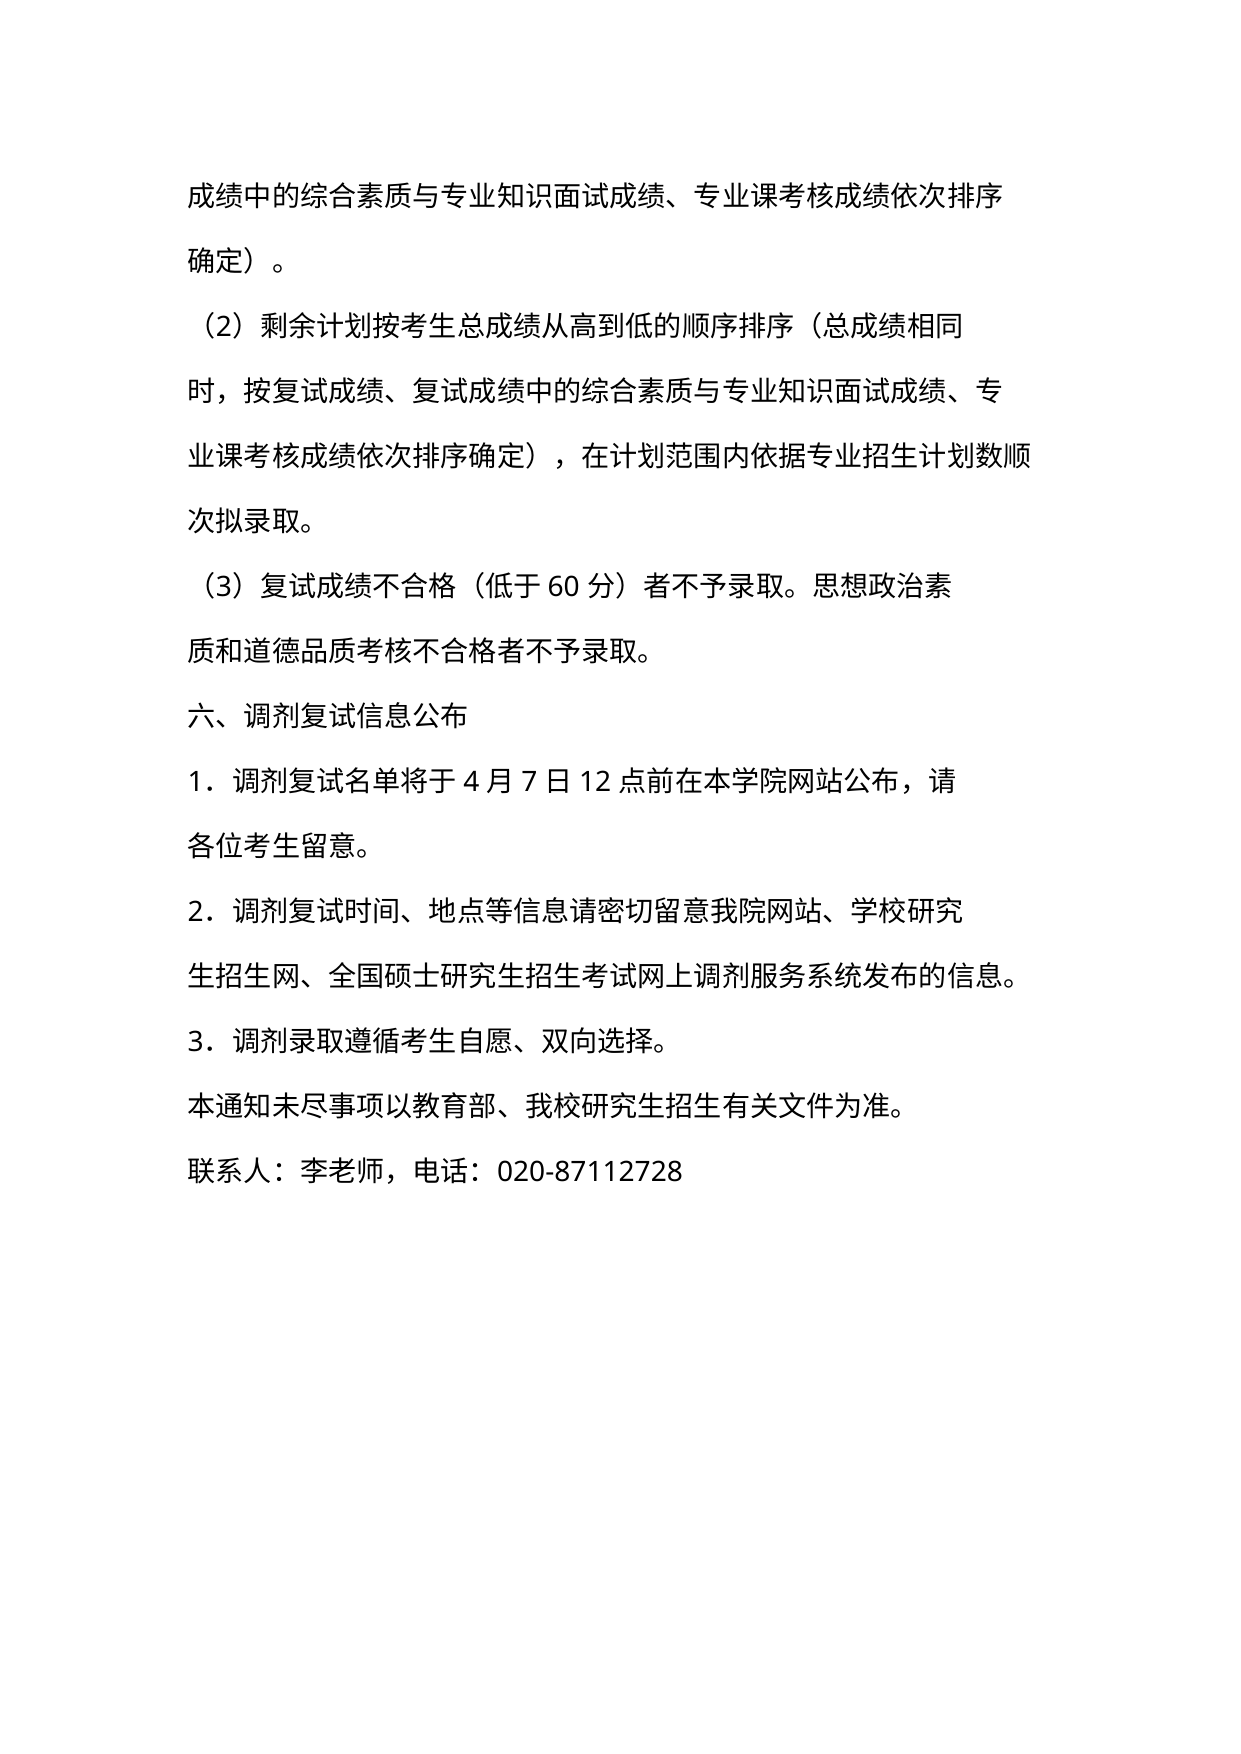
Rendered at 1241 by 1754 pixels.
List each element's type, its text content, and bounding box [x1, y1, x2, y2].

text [187, 162, 1053, 292]
text （2）剩余计划按考生总成绩从高到低的顺序排序（总成绩相同 时，按复试成绩、复试成绩中的综合素质与专业知识面试成绩、专 业课考核成绩依次排序确定），在计划范围内依据专业招生计划数顺 次拟录取。 （3）复试成绩不合格（低于 60 分）者不予录取。思想政治素 质和道德品质考核不合格者不予录取。 六、调剂复试信息公布 1．调剂复试名单将于 4 月 7 日 12 点前在本学院网站公布，请 各位考生留意。 2．调剂复试时间、地点等信息请密切留意我院网站、学校研究 生招生网、全国硕士研究生招生考试网上调剂服务系统发布的信息。 3．调剂录取遵循考生自愿、双向选择。 本通知未尽事项以教育部、我校研究生招生有关文件为准。 联系人：李老师，电话：020-87112728 [187, 292, 1053, 1202]
